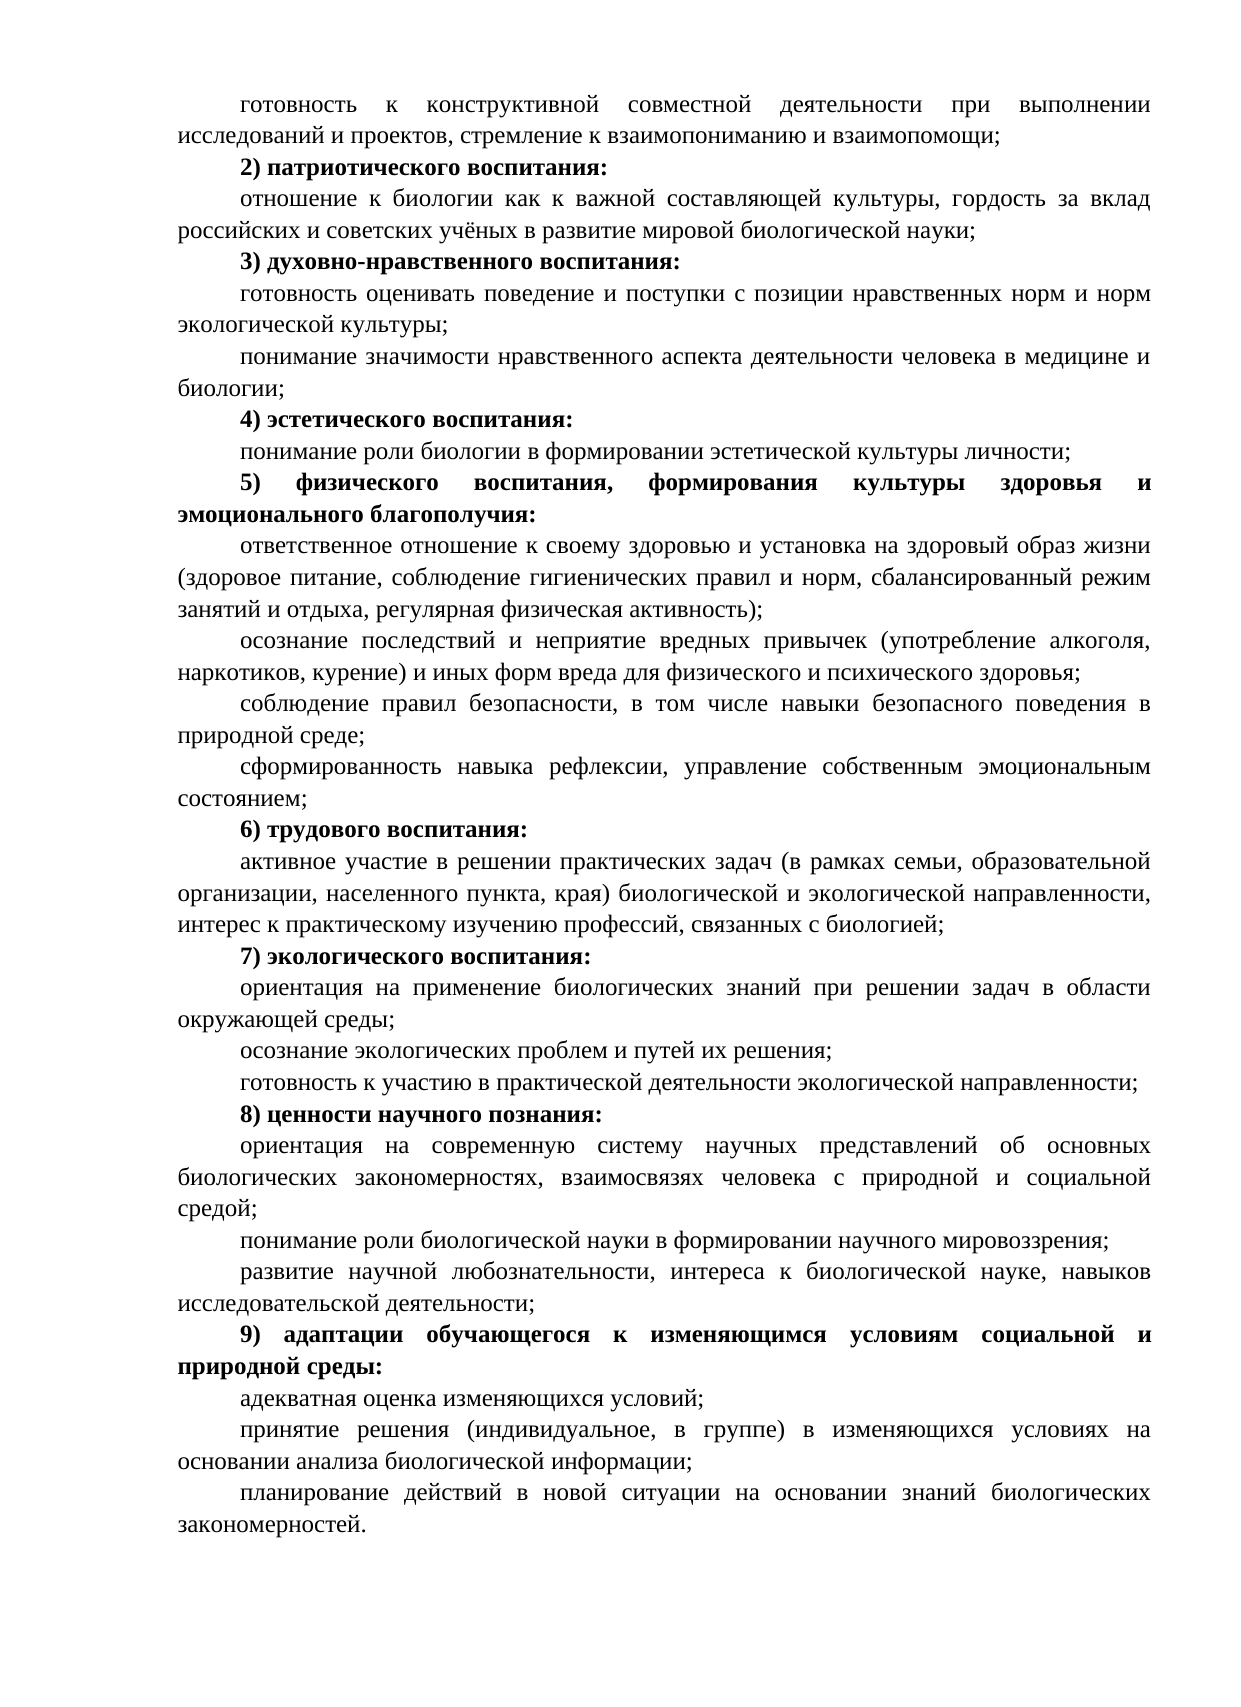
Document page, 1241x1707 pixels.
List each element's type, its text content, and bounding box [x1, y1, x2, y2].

text 5) физического воспитания, формирования культуры здоровья и эмоционального благополучия: [177, 467, 1152, 528]
text 9) адаптации обучающегося к изменяющимся условиям социальной и природной среды: [177, 1319, 1152, 1380]
text ориентация на применение биологических знаний при решении задач в области окружающей среды; [177, 972, 1152, 1033]
text 3) духовно-нравственного воспитания: [177, 246, 1152, 275]
text планирование действий в новой ситуации на основании знаний биологических закономерностей. [177, 1477, 1152, 1538]
text 6) трудового воспитания: [177, 814, 1152, 843]
text сформированность навыка рефлексии, управление собственным эмоциональным состоянием; [177, 751, 1152, 812]
text готовность оценивать поведение и поступки с позиции нравственных норм и норм экологической культуры; [177, 278, 1152, 338]
text понимание роли биологической науки в формировании научного мировоззрения; [177, 1225, 1152, 1254]
text ориентация на современную систему научных представлений об основных биологических закономерностях, взаимосвязях человека с природной и социальной средой; [177, 1130, 1152, 1222]
text ответственное отношение к своему здоровью и установка на здоровый образ жизни (здоровое питание, соблюдение гигиенических правил и норм, сбалансированный режим занятий и отдыха, регулярная физическая активность); [177, 531, 1152, 622]
text 8) ценности научного познания: [177, 1099, 1152, 1127]
text развитие научной любознательности, интереса к биологической науке, навыков исследовательской деятельности; [177, 1256, 1152, 1317]
text понимание значимости нравственного аспекта деятельности человека в медицине и биологии; [177, 341, 1152, 401]
text отношение к биологии как к важной составляющей культуры, гордость за вклад российских и советских учёных в развитие мировой биологической науки; [177, 183, 1152, 244]
text принятие решения (индивидуальное, в группе) в изменяющихся условиях на основании анализа биологической информации; [177, 1414, 1152, 1474]
text готовность к участию в практической деятельности экологической направленности; [177, 1067, 1152, 1096]
text готовность к конструктивной совместной деятельности при выполнении исследований и проектов, стремление к взаимопониманию и взаимопомощи; [177, 89, 1152, 149]
text осознание экологических проблем и путей их решения; [177, 1036, 1152, 1064]
text активное участие в решении практических задач (в рамках семьи, образовательной организации, населенного пункта, края) биологической и экологической направленности, интерес к практическому изучению профессий, связанных с биологией; [177, 846, 1152, 938]
text 2) патриотического воспитания: [177, 152, 1152, 181]
text адекватная оценка изменяющихся условий; [177, 1383, 1152, 1411]
text 4) эстетического воспитания: [177, 404, 1152, 433]
text осознание последствий и неприятие вредных привычек (употребление алкоголя, наркотиков, курение) и иных форм вреда для физического и психического здоровья; [177, 625, 1152, 686]
text 7) экологического воспитания: [177, 941, 1152, 969]
text соблюдение правил безопасности, в том числе навыки безопасного поведения в природной среде; [177, 688, 1152, 749]
text понимание роли биологии в формировании эстетической культуры личности; [177, 436, 1152, 464]
